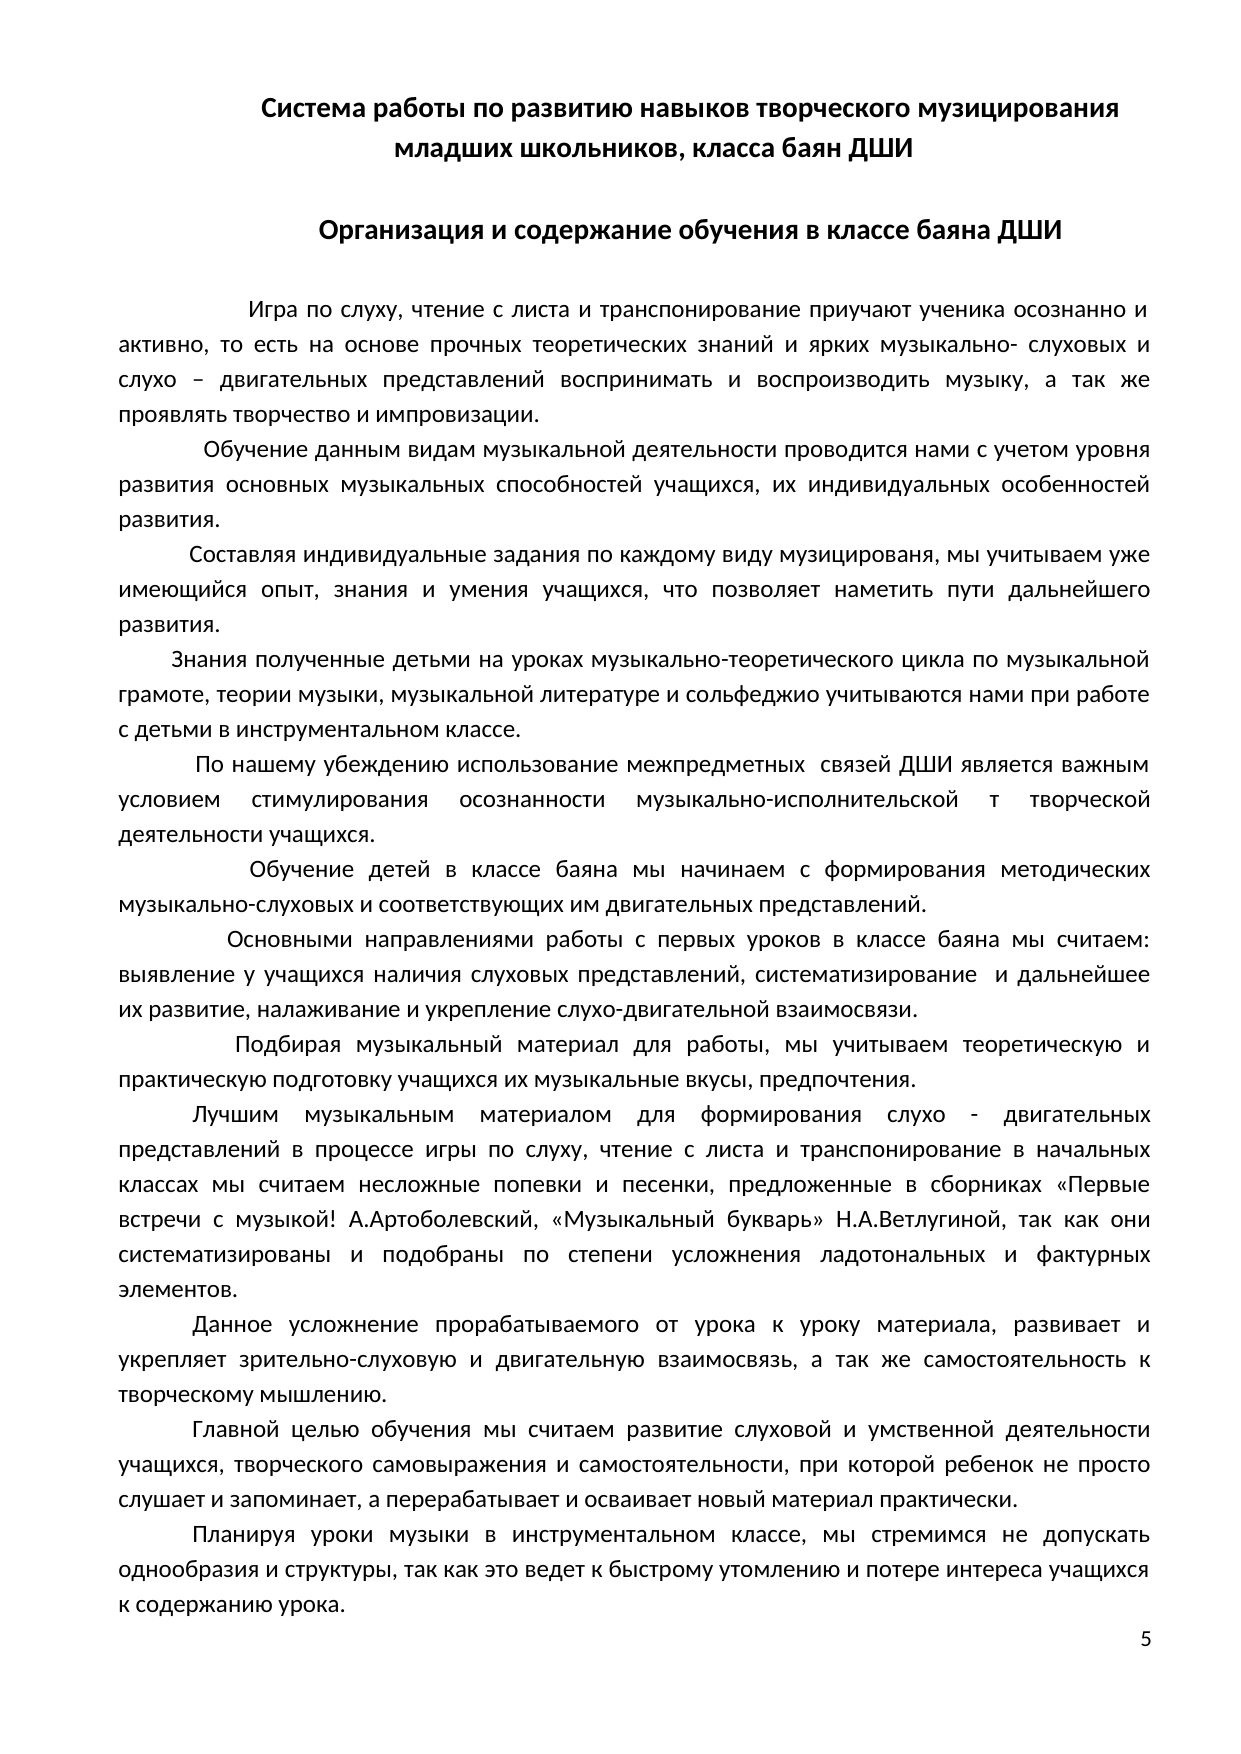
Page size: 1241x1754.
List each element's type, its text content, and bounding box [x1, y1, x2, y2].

text Обучение детей в классе баяна мы начинаем с формирования методических музыкально-слуховых и соответствующих им двигательных представлений. [118, 853, 1152, 919]
text Данное усложнение прорабатываемого от урока к уроку материала, развивает и укрепляет зрительно-слуховую и двигательную взаимосвязь, а так же самостоятельность к творческому мышлению. [118, 1308, 1152, 1409]
text Главной целью обучения мы считаем развитие слуховой и умственной деятельности учащихся, творческого самовыражения и самостоятельности, при которой ребенок не просто слушает и запоминает, а перерабатывает и осваивает новый материал практически. [118, 1413, 1152, 1514]
text Основными направлениями работы с первых уроков в классе баяна мы считаем: выявление у учащихся наличия слуховых представлений, систематизирование и дальнейшее их развитие, налаживание и укрепление слухо-двигательной взаимосвязи. [118, 923, 1152, 1024]
text Лучшим музыкальным материалом для формирования слухо - двигательных представлений в процессе игры по слуху, чтение с листа и транспонирование в начальных классах мы считаем несложные попевки и песенки, предложенные в сборниках «Первые встречи с музыкой! А.Артоболевский, «Музыкальный букварь» Н.А.Ветлугиной, так как они систематизированы и подобраны по степени усложнения ладотональных и фактурных элементов. [118, 1098, 1152, 1304]
text Обучение данным видам музыкальной деятельности проводится нами с учетом уровня развития основных музыкальных способностей учащихся, их индивидуальных особенностей развития. [118, 433, 1152, 534]
text По нашему убеждению использование межпредметных связей ДШИ является важным условием стимулирования осознанности музыкально-исполнительской т творческой деятельности учащихся. [118, 748, 1152, 849]
text Подбирая музыкальный материал для работы, мы учитываем теоретическую и практическую подготовку учащихся их музыкальные вкусы, предпочтения. [118, 1028, 1152, 1094]
text Система работы по развитию навыков творческого музицирования младших школьников, класса баян ДШИ [156, 89, 1152, 165]
text Планируя уроки музыки в инструментальном классе, мы стремимся не допускать однообразия и структуры, так как это ведет к быстрому утомлению и потере интереса учащихся к содержанию урока. [118, 1518, 1152, 1619]
text Организация и содержание обучения в классе баяна ДШИ [156, 211, 1152, 247]
text Составляя индивидуальные задания по каждому виду музицированя, мы учитываем уже имеющийся опыт, знания и умения учащихся, что позволяет наметить пути дальнейшего развития. [118, 538, 1152, 639]
text Знания полученные детьми на уроках музыкально-теоретического цикла по музыкальной грамоте, теории музыки, музыкальной литературе и сольфеджио учитываются нами при работе с детьми в инструментальном классе. [118, 643, 1152, 744]
text Игра по слуху, чтение с листа и транспонирование приучают ученика осознанно и активно, то есть на основе прочных теоретических знаний и ярких музыкально- слуховых и слухо – двигательных представлений воспринимать и воспроизводить музыку, а так же проявлять творчество и импровизации. [118, 293, 1152, 429]
